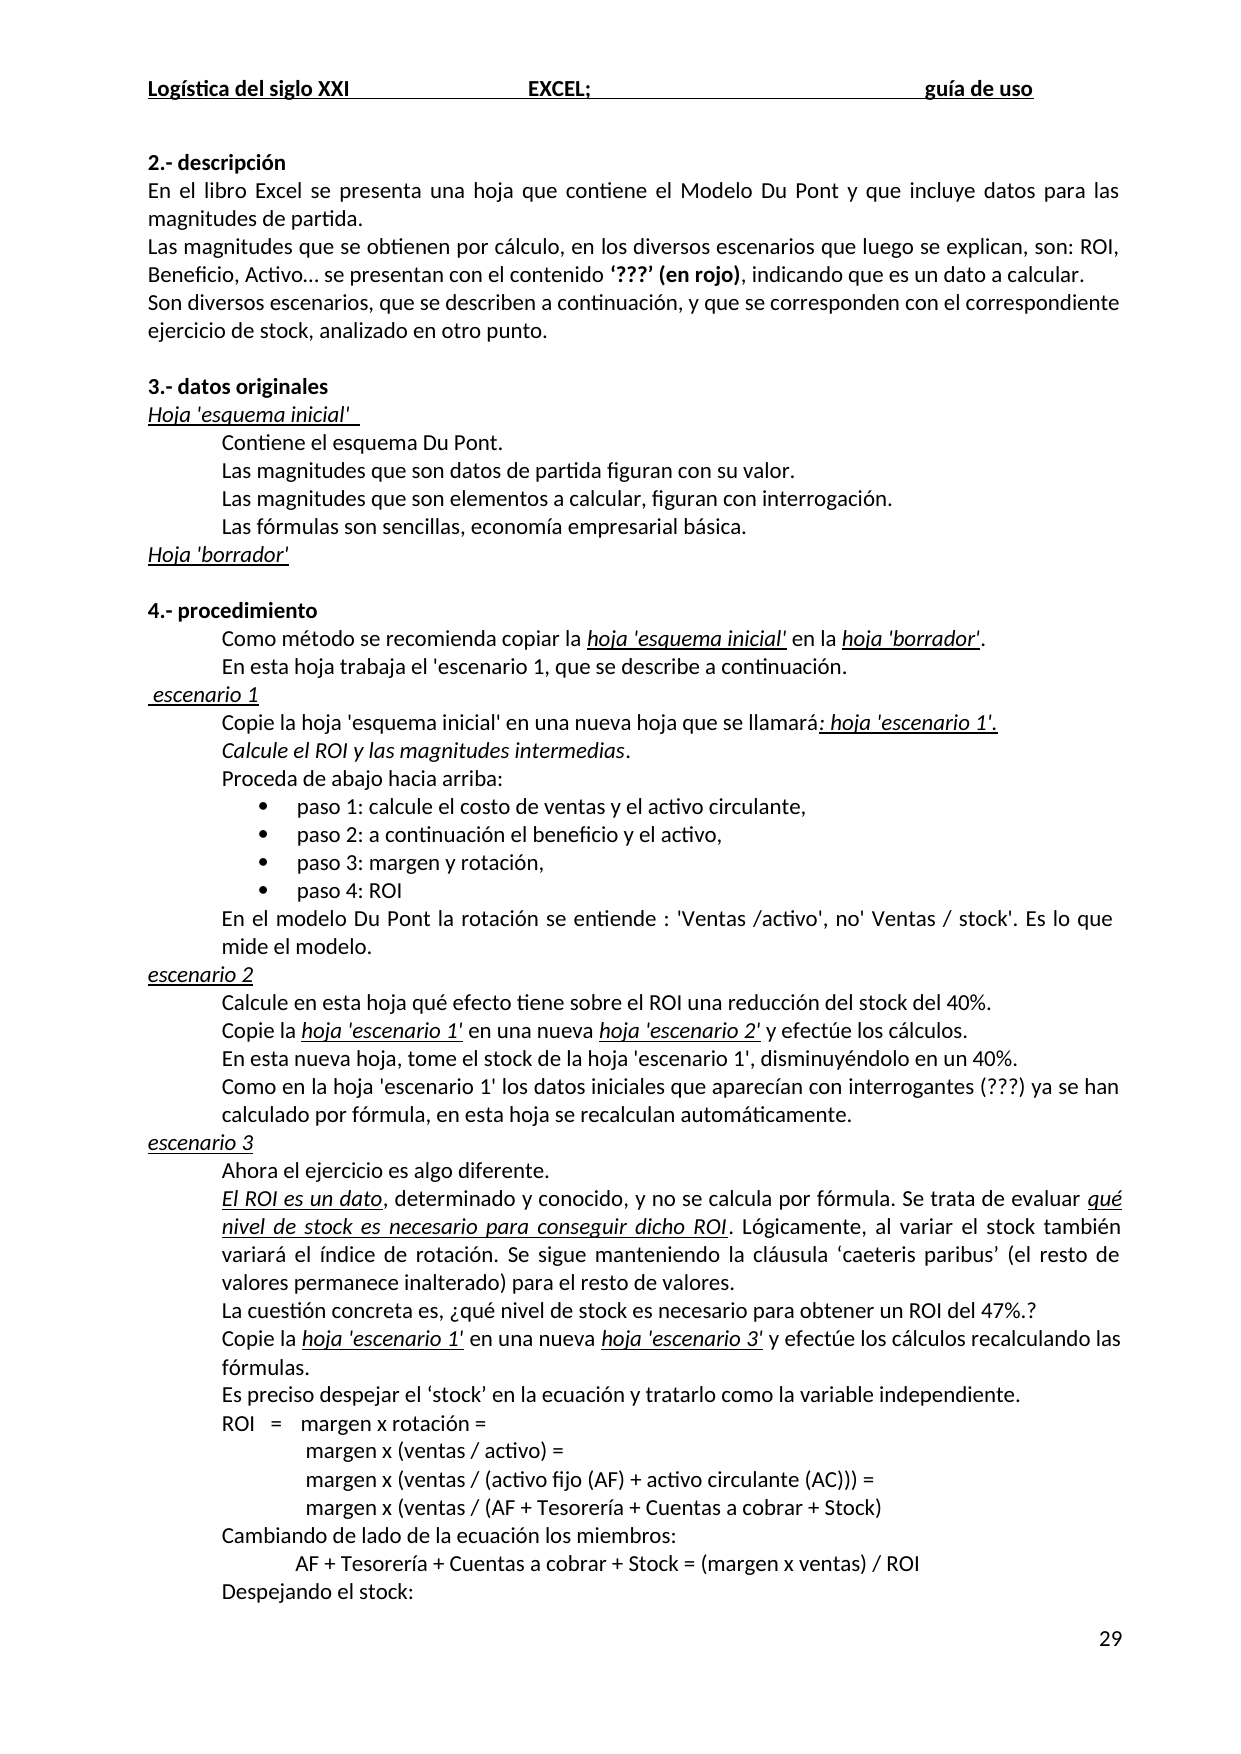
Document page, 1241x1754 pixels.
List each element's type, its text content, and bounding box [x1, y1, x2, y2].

text Las fórmulas son sencillas, economía empresarial básica. [222, 512, 1122, 540]
text Hoja 'esquema inicial' [148, 400, 1122, 428]
text 3.- datos originales [148, 372, 1122, 400]
text Despejando el stock: [222, 1577, 1122, 1605]
text Como método se recomienda copiar la hoja 'esquema inicial' en la hoja 'borrador'. [222, 624, 1122, 652]
text Es preciso despejar el ‘stock’ en la ecuación y tratarlo como la variable independiente. [222, 1381, 1122, 1409]
text Calcule el ROI y las magnitudes intermedias. [222, 736, 1122, 764]
text Hoja 'borrador' [148, 540, 1122, 568]
text En el modelo Du Pont la rotación se entiende : 'Ventas /activo', no' Ventas / stock'. Es lo que mide el modelo. [148, 904, 1122, 960]
text El ROI es un dato, determinado y conocido, y no se calcula por fórmula. Se trata de evaluar qué nivel de stock es necesario para conseguir dicho ROI. Lógicamente, al variar el stock también variará el índice de rotación. Se sigue manteniendo la cláusula ‘caeteris paribus’ (el resto de valores permanece inalterado) para el resto de valores. [222, 1184, 1122, 1297]
text En el libro Excel se presenta una hoja que contiene el Modelo Du Pont y que incluye datos para las magnitudes de partida. [148, 176, 1122, 232]
text Copie la hoja 'esquema inicial' en una nueva hoja que se llamará: hoja 'escenario 1'. [222, 708, 1122, 736]
text Las magnitudes que son datos de partida figuran con su valor. [222, 456, 1122, 484]
text Las magnitudes que se obtienen por cálculo, en los diversos escenarios que luego se explican, son: ROI, Beneficio, Activo… se presentan con el contenido ‘???’ (en rojo), indicando que es un dato a calcular. [148, 232, 1122, 288]
text Las magnitudes que son elementos a calcular, figuran con interrogación. [222, 484, 1122, 512]
text 4.- procedimiento [148, 596, 1122, 624]
text AF + Tesorería + Cuentas a cobrar + Stock = (margen x ventas) / ROI [222, 1549, 1122, 1577]
text Proceda de abajo hacia arriba: [222, 764, 1122, 792]
text margen x (ventas / (activo fijo (AF) + activo circulante (AC))) = [222, 1465, 1122, 1493]
text ejercicio de stock, analizado en otro punto. [148, 316, 1122, 344]
text Ahora el ejercicio es algo diferente. [222, 1156, 1122, 1184]
text Cambiando de lado de la ecuación los miembros: [222, 1521, 1122, 1549]
text 2.- descripción [148, 148, 1122, 176]
text Son diversos escenarios, que se describen a continuación, y que se corresponden con el correspondiente [148, 288, 1122, 316]
list paso 4: ROI [259, 876, 1122, 904]
text En esta nueva hoja, tome el stock de la hoja 'escenario 1', disminuyéndolo en un 40%. [222, 1044, 1122, 1072]
text En esta hoja trabaja el 'escenario 1, que se describe a continuación. [222, 652, 1122, 680]
text Copie la hoja 'escenario 1' en una nueva hoja 'escenario 3' y efectúe los cálculos recalculando las fórmulas. [222, 1324, 1122, 1381]
text escenario 3 [148, 1128, 1122, 1156]
text margen x (ventas / activo) = [222, 1437, 1122, 1465]
text ROI = margen x rotación = [222, 1409, 1122, 1437]
text escenario 1 [148, 680, 1122, 708]
text Como en la hoja 'escenario 1' los datos iniciales que aparecían con interrogantes (???) ya se han calculado por fórmula, en esta hoja se recalculan automáticamente. [222, 1072, 1122, 1128]
text margen x (ventas / (AF + Tesorería + Cuentas a cobrar + Stock) [222, 1493, 1122, 1521]
text Contiene el esquema Du Pont. [222, 428, 1122, 456]
text La cuestión concreta es, ¿qué nivel de stock es necesario para obtener un ROI del 47%.? [222, 1297, 1122, 1324]
list paso 1: calcule el costo de ventas y el activo circulante, [259, 792, 1122, 820]
text Copie la hoja 'escenario 1' en una nueva hoja 'escenario 2' y efectúe los cálculos. [222, 1016, 1122, 1044]
text Calcule en esta hoja qué efecto tiene sobre el ROI una reducción del stock del 40%. [222, 988, 1122, 1016]
list paso 3: margen y rotación, [259, 848, 1122, 876]
text escenario 2 [148, 960, 1122, 988]
list paso 2: a continuación el beneficio y el activo, [259, 820, 1122, 848]
